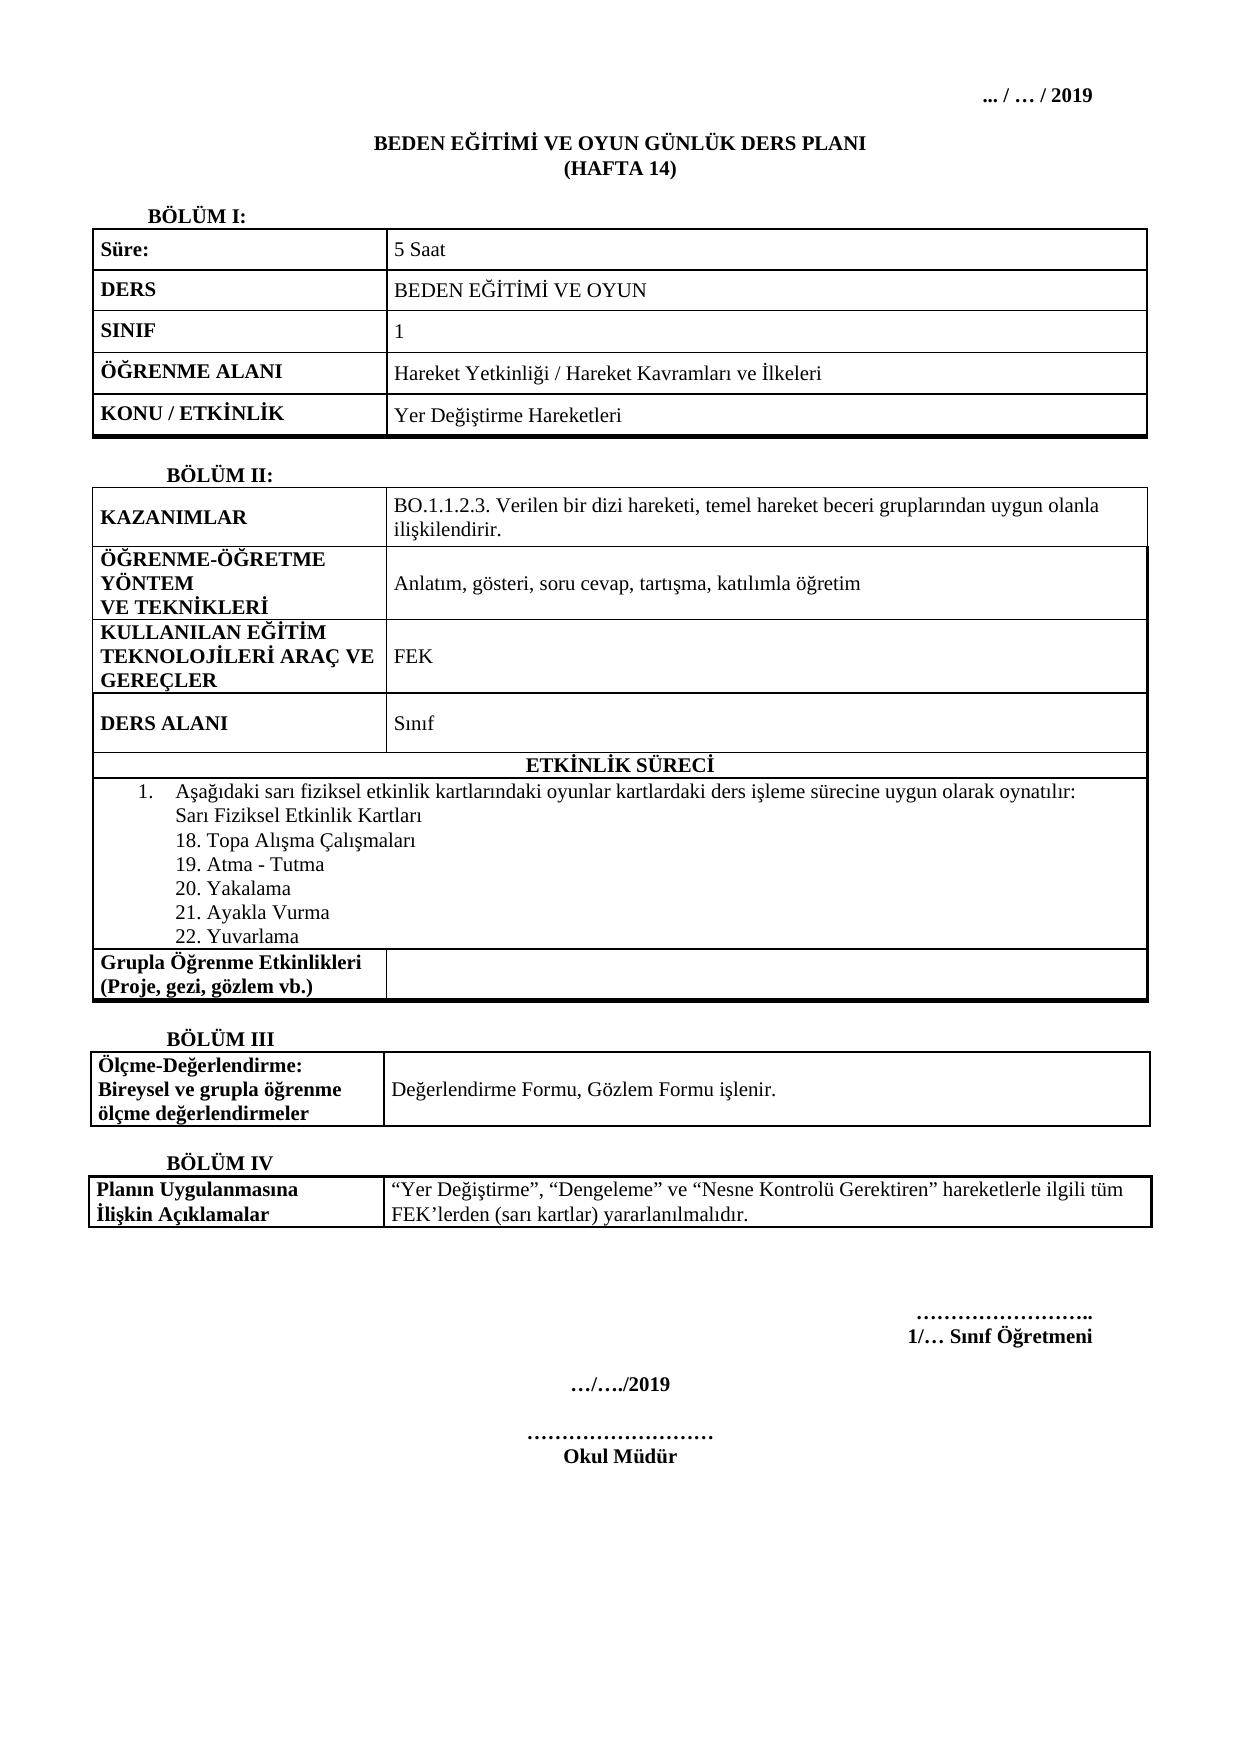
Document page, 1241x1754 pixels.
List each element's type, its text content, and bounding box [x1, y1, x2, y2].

table_cell DERS [94, 271, 386, 310]
table_header Süre: [94, 230, 386, 269]
table_cell BEDEN EĞİTİMİ VE OYUN [388, 271, 1146, 310]
table_cell Hareket Yetkinliği / Hareket Kavramları ve İlkeleri [388, 353, 1146, 393]
table_header Planın Uygulanmasına İlişkin Açıklamalar [90, 1178, 383, 1226]
text ……………………… [148, 1420, 1093, 1444]
table_cell DERS ALANI [94, 694, 386, 752]
table_cell ETKİNLİK SÜRECİ [94, 753, 1146, 777]
text BEDEN EĞİTİMİ VE OYUN GÜNLÜK DERS PLANI [148, 131, 1093, 155]
subtitle BÖLÜM III [148, 1027, 1093, 1051]
table_cell Grupla Öğrenme Etkinlikleri (Proje, gezi, gözlem vb.) [94, 950, 386, 998]
table_header KAZANIMLAR [93, 488, 386, 546]
table_cell [387, 950, 1146, 998]
text …………………….. [148, 1300, 1093, 1324]
table_header Ölçme-Değerlendirme: Bireysel ve grupla öğrenme ölçme değerlendirmeler [92, 1053, 383, 1125]
table_cell ÖĞRENME-ÖĞRETME YÖNTEM VE TEKNİKLERİ [93, 547, 386, 619]
table_cell Aşağıdaki sarı fiziksel etkinlik kartlarındaki oyunlar kartlardaki ders işleme sürecine uygun olarak oynatılır: Sarı Fiziksel Etkinlik Kartları 18. Topa Alışma Çalışmaları 19. Atma - Tutma 20. Yakalama 21. Ayakla Vurma 22. Yuvarlama [94, 779, 1146, 948]
table_cell KULLANILAN EĞİTİM TEKNOLOJİLERİ ARAÇ VE GEREÇLER [93, 620, 386, 692]
subtitle BÖLÜM IV [148, 1151, 1093, 1175]
text ... / … / 2019 [148, 83, 1093, 107]
table_header BO.1.1.2.3. Verilen bir dizi hareketi, temel hareket beceri gruplarından uygun olanla ilişkilendirir. [387, 488, 1147, 546]
table_cell Anlatım, gösteri, soru cevap, tartışma, katılımla öğretim [387, 547, 1146, 619]
table_cell ÖĞRENME ALANI [94, 353, 386, 393]
table_cell Yer Değiştirme Hareketleri [388, 395, 1146, 434]
text …/…./2019 [148, 1372, 1093, 1396]
table_cell SINIF [94, 311, 386, 352]
text (HAFTA 14) [148, 155, 1093, 179]
table_header Değerlendirme Formu, Gözlem Formu işlenir. [385, 1053, 1149, 1125]
table_cell FEK [387, 620, 1146, 692]
table_header 5 Saat [388, 230, 1146, 269]
table_cell Sınıf [387, 694, 1146, 752]
text Okul Müdür [148, 1444, 1093, 1468]
table_header “Yer Değiştirme”, “Dengeleme” ve “Nesne Kontrolü Gerektiren” hareketlerle ilgili tüm FEK’lerden (sarı kartlar) yararlanılmalıdır. [385, 1178, 1150, 1226]
text BÖLÜM I: [148, 203, 1093, 228]
text 1/… Sınıf Öğretmeni [148, 1324, 1093, 1348]
table_cell 1 [388, 311, 1146, 352]
table_cell KONU / ETKİNLİK [94, 395, 386, 434]
text BÖLÜM II: [148, 463, 1093, 487]
